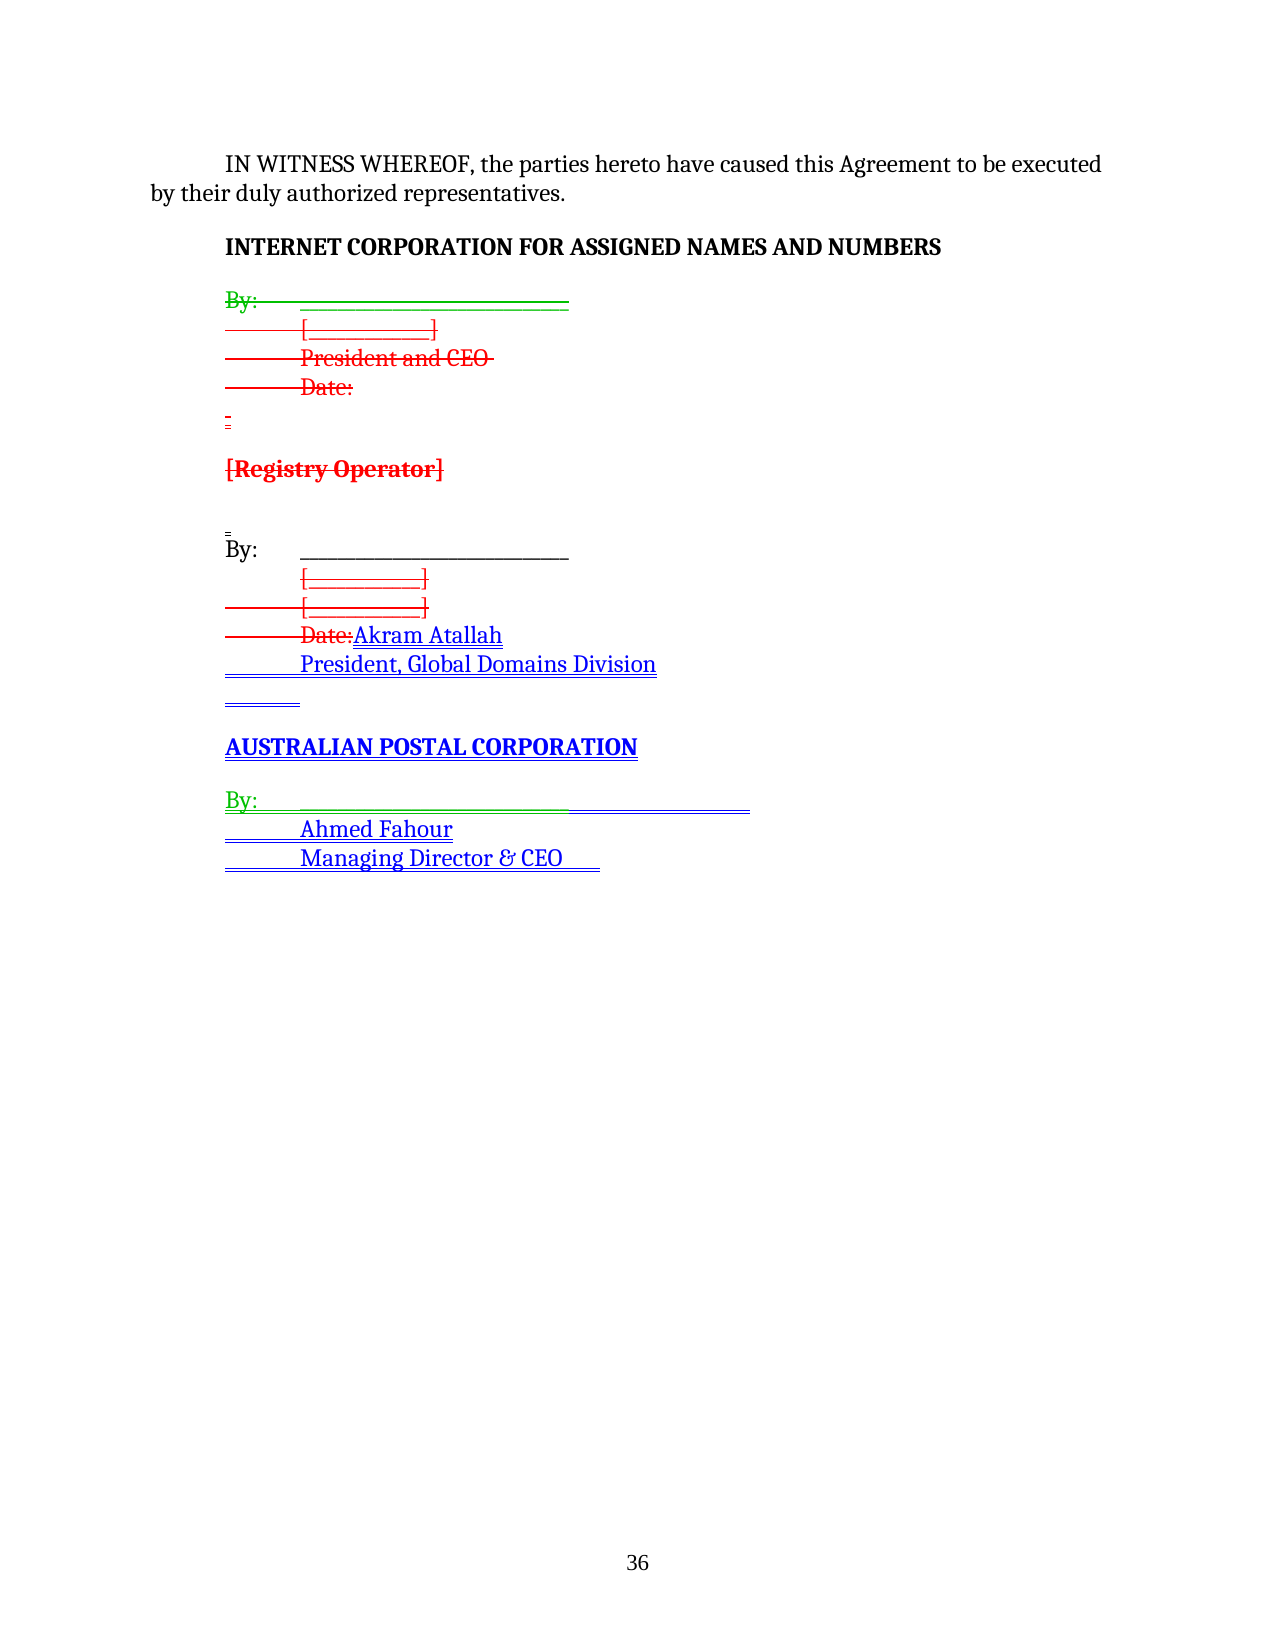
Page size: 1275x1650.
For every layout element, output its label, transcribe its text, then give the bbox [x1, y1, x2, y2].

text Managing Director & CEO [225, 844, 1125, 873]
text IN WITNESS WHEREOF, the parties hereto have caused this Agreement to be executed by their duly authorized representatives. [150, 150, 1125, 207]
text By: _____________________________ Ahmed Fahour [225, 786, 1125, 844]
text INTERNET CORPORATION FOR ASSIGNED NAMES AND NUMBERS [150, 232, 1125, 261]
text By: _____________________________ [____________] [____________] Date:Akram Atallah President, Global Domains Division [225, 535, 1125, 708]
text [Registry Operator] [150, 455, 1125, 484]
text By: _____________________________ [_____________] President and CEO Date: [225, 286, 1125, 430]
text AUSTRALIAN POSTAL CORPORATION [150, 733, 1125, 761]
